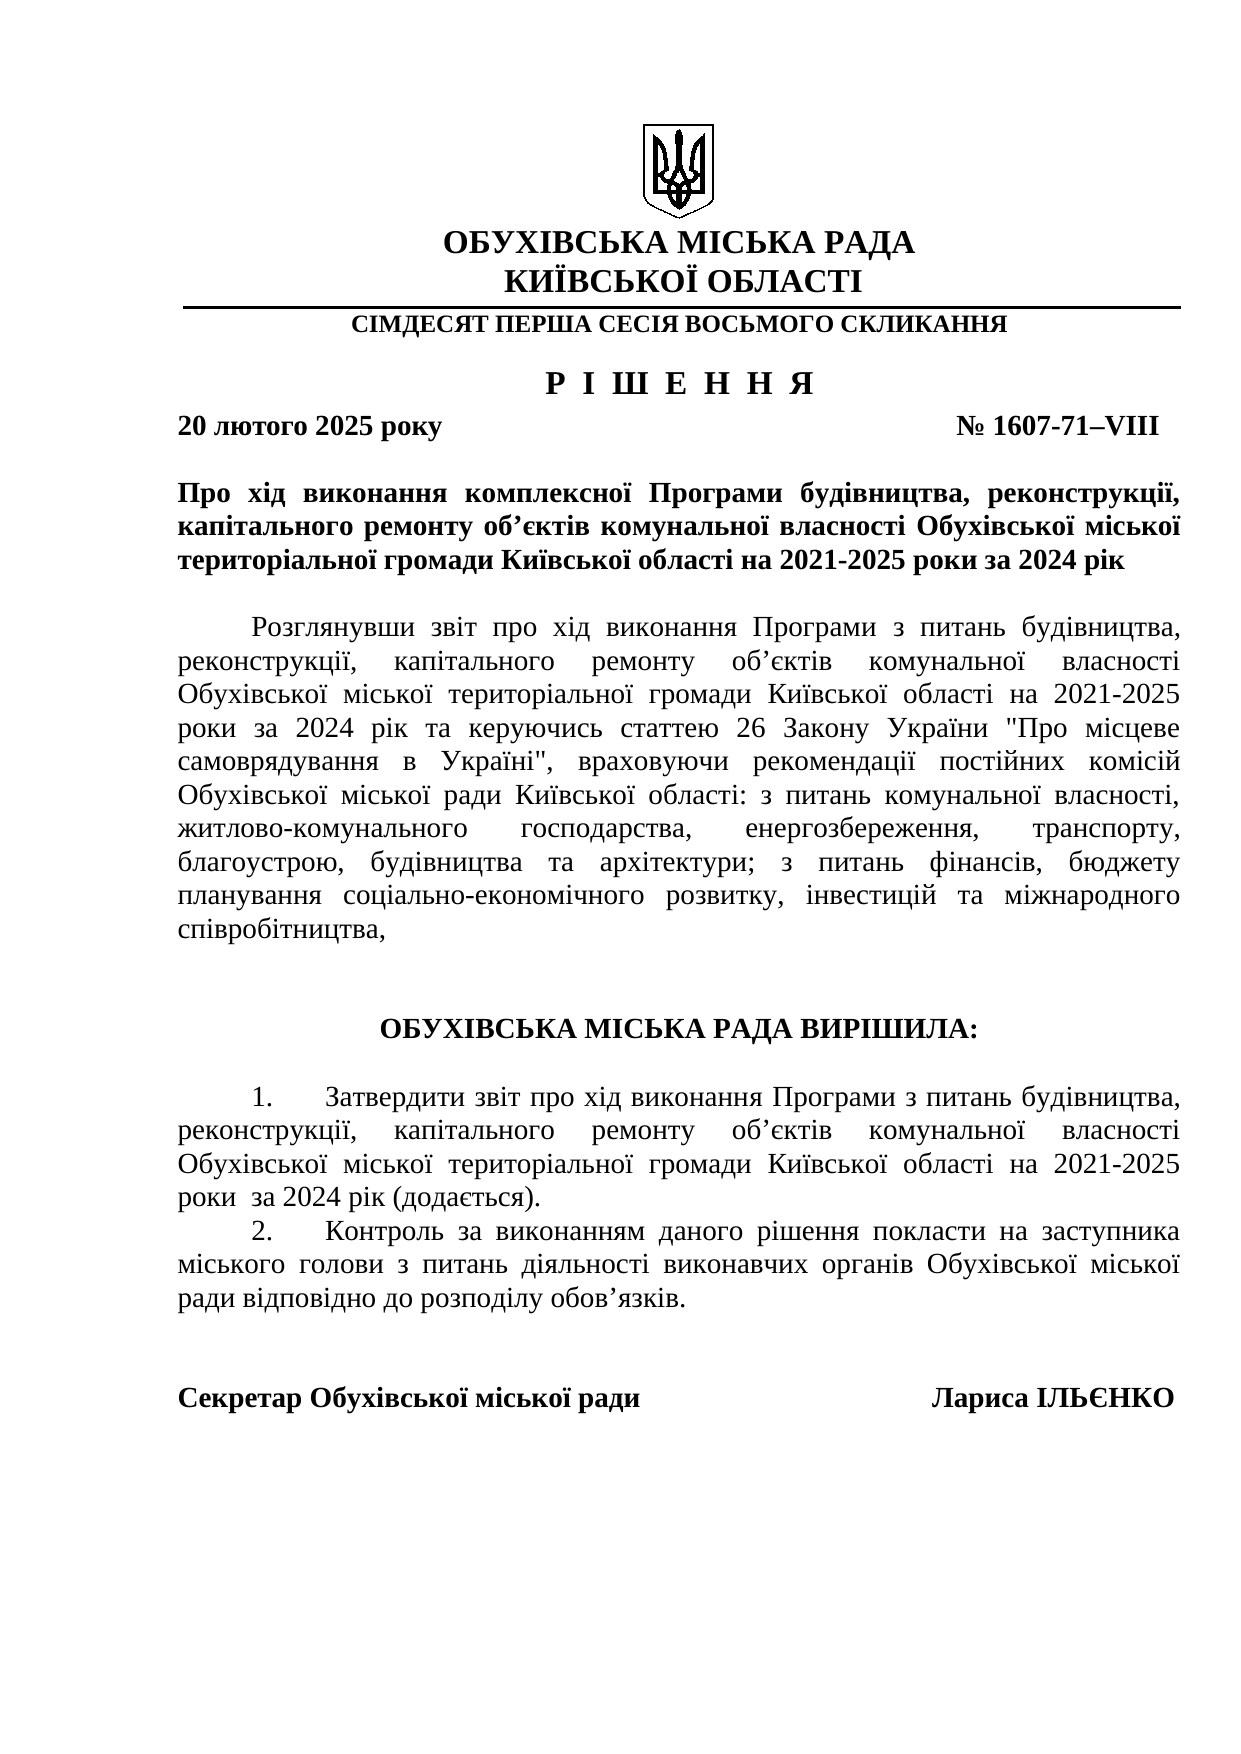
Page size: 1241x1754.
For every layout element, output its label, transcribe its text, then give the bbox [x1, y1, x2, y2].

text ОБУХІВСЬКА МІСЬКА РАДА [177, 223, 1181, 261]
text КИЇВСЬКОЇ ОБЛАСТІ [177, 261, 1181, 299]
text ОБУХІВСЬКА МІСЬКА РАДА ВИРІШИЛА: [177, 1012, 1181, 1045]
text Розглянувши звіт про хід виконання Програми з питань будівництва, реконструкції, капітального ремонту об’єктів комунальної власності Обухівської міської територіальної громади Київської області на 2021-2025 роки за 2024 рік та керуючись статтею 26 Закону України "Про місцеве самоврядування в Україні", враховуючи рекомендації постійних комісій Обухівської міської ради Київської області: з питань комунальної власності, житлово-комунального господарства, енергозбереження, транспорту, благоустрою, будівництва та архітектури; з питань фінансів, бюджету планування соціально-економічного розвитку, інвестицій та міжнародного співробітництва, [177, 609, 1181, 944]
list Контроль за виконанням даного рішення покласти на заступника міського голови з питань діяльності виконавчих органів Обухівської міської ради відповідно до розподілу обов’язків. [177, 1213, 1181, 1313]
text Р І Ш Е Н Н Я [177, 363, 1181, 402]
list Затвердити звіт про хід виконання Програми з питань будівництва, реконструкції, капітального ремонту об’єктів комунальної власності Обухівської міської територіальної громади Київської області на 2021-2025 роки за 2024 рік (додається). [177, 1079, 1181, 1213]
text Секретар Обухівської міської ради Лариса ІЛЬЄНКО [177, 1381, 1181, 1414]
text 20 лютого 2025 року № 1607-71–VІІІ [177, 408, 1181, 441]
text СІМДЕСЯТ ПЕРША СЕСІЯ ВОСЬМОГО СКЛИКАННЯ [177, 309, 1181, 338]
text Про хід виконання комплексної Програми будівництва, реконструкції, капітального ремонту об’єктів комунальної власності Обухівської міської територіальної громади Київської області на 2021-2025 роки за 2024 рік [177, 475, 1181, 576]
